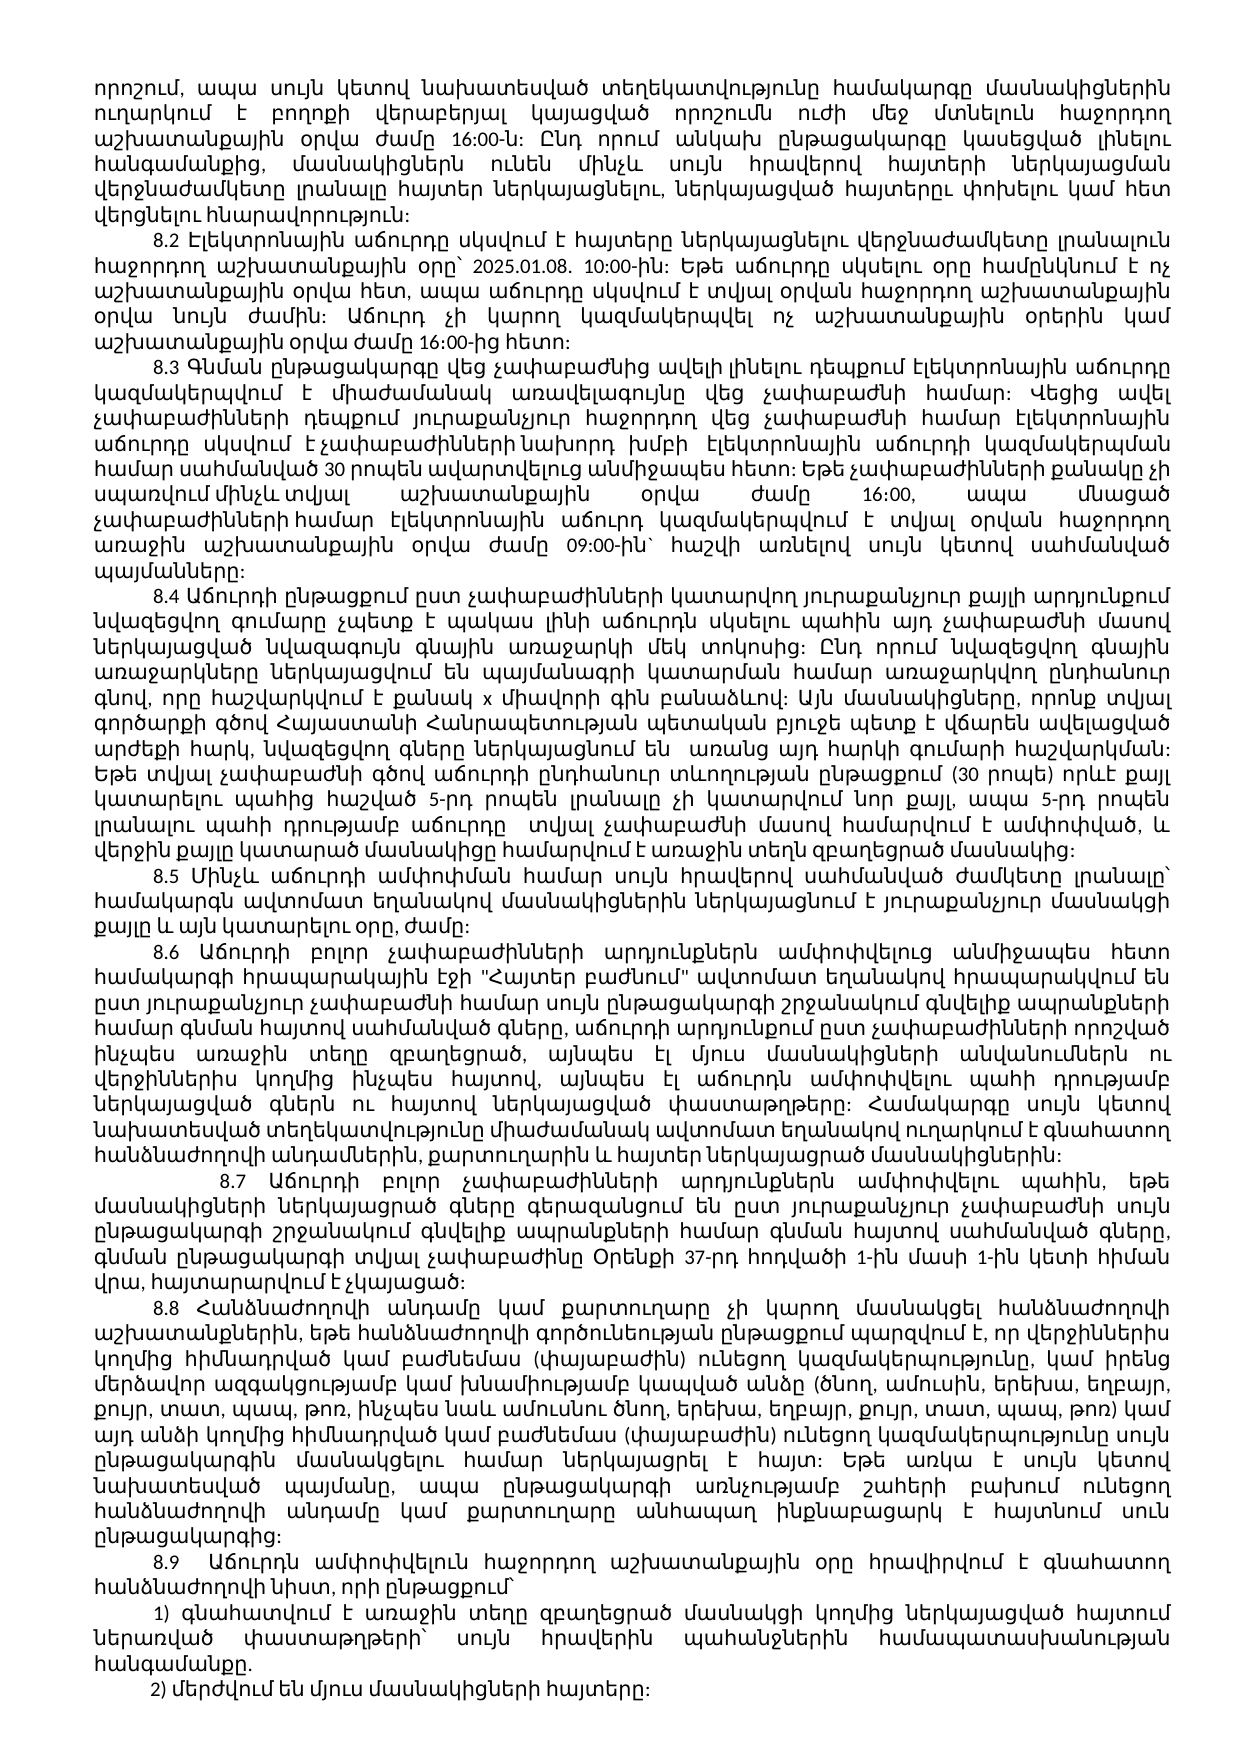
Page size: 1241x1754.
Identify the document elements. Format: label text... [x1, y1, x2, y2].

text 8.9 Աճուրդն ամփոփվելուն հաջորդող աշխատանքային օրը հրավիրվում է գնահատող հանձնաժողովի նիստ, որի ընթացքում՝ [94, 1549, 1171, 1600]
text 8.8 Հանձնաժողովի անդամը կամ քարտուղարը չի կարող մասնակցել հանձնաժողովի աշխատանքներին, եթե հանձնաժողովի գործունեության ընթացքում պարզվում է, որ վերջիններիս կողմից հիմնադրված կամ բաժնեմաս (փայաբաժին) ունեցող կազմակերպությունը, կամ իրենց մերձավոր ազգակցությամբ կամ խնամիությամբ կապված անձը (ծնող, ամուսին, երեխա, եղբայր, քույր, տատ, պապ, թոռ, ինչպես նաև ամուսնու ծնող, երեխա, եղբայր, քույր, տատ, պապ, թոռ) կամ այդ անձի կողմից հիմնադրված կամ բաժնեմաս (փայաբաժին) ունեցող կազմակերպությունը սույն ընթացակարգին մասնակցելու համար ներկայացրել է հայտ: Եթե առկա է սույն կետով նախատեսված պայմանը, ապա ընթացակարգի առնչությամբ շահերի բախում ունեցող հանձնաժողովի անդամը կամ քարտուղարը անհապաղ ինքնաբացարկ է հայտնում սուն ընթացակարգից: [94, 1295, 1171, 1549]
text 8.4 Աճուրդի ընթացքում ըստ չափաբաժինների կատարվող յուրաքանչյուր քայլի արդյունքում նվազեցվող գումարը չպետք է պակաս լինի աճուրդն սկսելու պահին այդ չափաբաժնի մասով ներկայացված նվազագույն գնային առաջարկի մեկ տոկոսից: Ընդ որում նվազեցվող գնային առաջարկները ներկայացվում են պայմանագրի կատարման համար առաջարկվող ընդհանուր գնով, որը հաշվարկվում է քանակ x միավորի գին բանաձևով: Այն մասնակիցները, որոնք տվյալ գործարքի գծով Հայաստանի Հանրապետության պետական բյուջե պետք է վճարեն ավելացված արժեքի հարկ, նվազեցվող գները ներկայացնում են առանց այդ հարկի գումարի հաշվարկման: Եթե տվյալ չափաբաժնի գծով աճուրդի ընդհանուր տևողության ընթացքում (30 րոպե) որևէ քայլ կատարելու պահից հաշված 5-րդ րոպեն լրանալը չի կատարվում նոր քայլ, ապա 5-րդ րոպեն լրանալու պահի դրությամբ աճուրդը տվյալ չափաբաժնի մասով համարվում է ամփոփված, և վերջին քայլը կատարած մասնակիցը համարվում է առաջին տեղն զբաղեցրած մասնակից: [94, 583, 1171, 863]
text 8.7 Աճուրդի բոլոր չափաբաժինների արդյունքներն ամփոփվելու պահին, եթե մասնակիցների ներկայացրած գները գերազանցում են ըստ յուրաքանչյուր չափաբաժնի սույն ընթացակարգի շրջանակում գնվելիք ապրանքների համար գնման հայտով սահմանված գները, գնման ընթացակարգի տվյալ չափաբաժինը Օրենքի 37-րդ հոդվածի 1-ին մասի 1-ին կետի հիման վրա, հայտարարվում է չկայացած: [94, 1168, 1171, 1295]
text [94, 75, 1171, 227]
text 2) մերժվում են մյուս մասնակիցների հայտերը: [94, 1676, 1171, 1702]
text 8.3 Գնման ընթացակարգը վեց չափաբաժնից ավելի լինելու դեպքում էլեկտրոնային աճուրդը կազմակերպվում է միաժամանակ առավելագույնը վեց չափաբաժնի համար: Վեցից ավել չափաբաժինների դեպքում յուրաքանչյուր հաջորդող վեց չափաբաժնի համար էլեկտրոնային աճուրդը սկսվում է չափաբաժինների նախորդ խմբի էլեկտրոնային աճուրդի կազմակերպման համար սահմանված 30 րոպեն ավարտվելուց անմիջապես հետո: Եթե չափաբաժինների քանակը չի սպառվում մինչև տվյալ աշխատանքային օրվա ժամը 16։00, ապա մնացած չափաբաժինների համար էլեկտրոնային աճուրդ կազմակերպվում է տվյալ օրվան հաջորդող առաջին աշխատանքային օրվա ժամը 09:00-ին` հաշվի առնելով սույն կետով սահմանված պայմանները: [94, 354, 1171, 583]
text 8.5 Մինչև աճուրդի ամփոփման համար սույն հրավերով սահմանված ժամկետը լրանալը՝ համակարգն ավտոմատ եղանակով մասնակիցներին ներկայացնում է յուրաքանչյուր մասնակցի քայլը և այն կատարելու օրը, ժամը: [94, 863, 1171, 939]
text 8.2 Էլեկտրոնային աճուրդը սկսվում է հայտերը ներկայացնելու վերջնաժամկետը լրանալուն հաջորդող աշխատանքային օրը՝ 2025.01.08. 10:00 -ին: Եթե աճուրդը սկսելու օրը համընկնում է ոչ աշխատանքային օրվա հետ, ապա աճուրդը սկսվում է տվյալ օրվան հաջորդող աշխատանքային օրվա նույն ժամին: Աճուրդ չի կարող կազմակերպվել ոչ աշխատանքային օրերին կամ աշխատանքային օրվա ժամը 16։00-ից հետո: [94, 227, 1171, 354]
text 8.6 Աճուրդի բոլոր չափաբաժինների արդյունքներն ամփոփվելուց անմիջապես հետո համակարգի հրապարակային էջի "Հայտեր բաժնում" ավտոմատ եղանակով հրապարակվում են ըստ յուրաքանչյուր չափաբաժնի համար սույն ընթացակարգի շրջանակում գնվելիք ապրանքների համար գնման հայտով սահմանված գները, աճուրդի արդյունքում ըստ չափաբաժինների որոշված ինչպես առաջին տեղը զբաղեցրած, այնպես էլ մյուս մասնակիցների անվանումներն ու վերջիններիս կողմից ինչպես հայտով, այնպես էլ աճուրդն ամփոփվելու պահի դրությամբ ներկայացված գներն ու հայտով ներկայացված փաստաթղթերը: Համակարգը սույն կետով նախատեսված տեղեկատվությունը միաժամանակ ավտոմատ եղանակով ուղարկում է գնահատող հանձնաժողովի անդամներին, քարտուղարին և հայտեր ներկայացրած մասնակիցներին: [94, 939, 1171, 1168]
text 1) գնահատվում է առաջին տեղը զբաղեցրած մասնակցի կողմից ներկայացված հայտում ներառված փաստաթղթերի՝ սույն հրավերին պահանջներին համապատասխանության հանգամանքը. [94, 1600, 1171, 1676]
